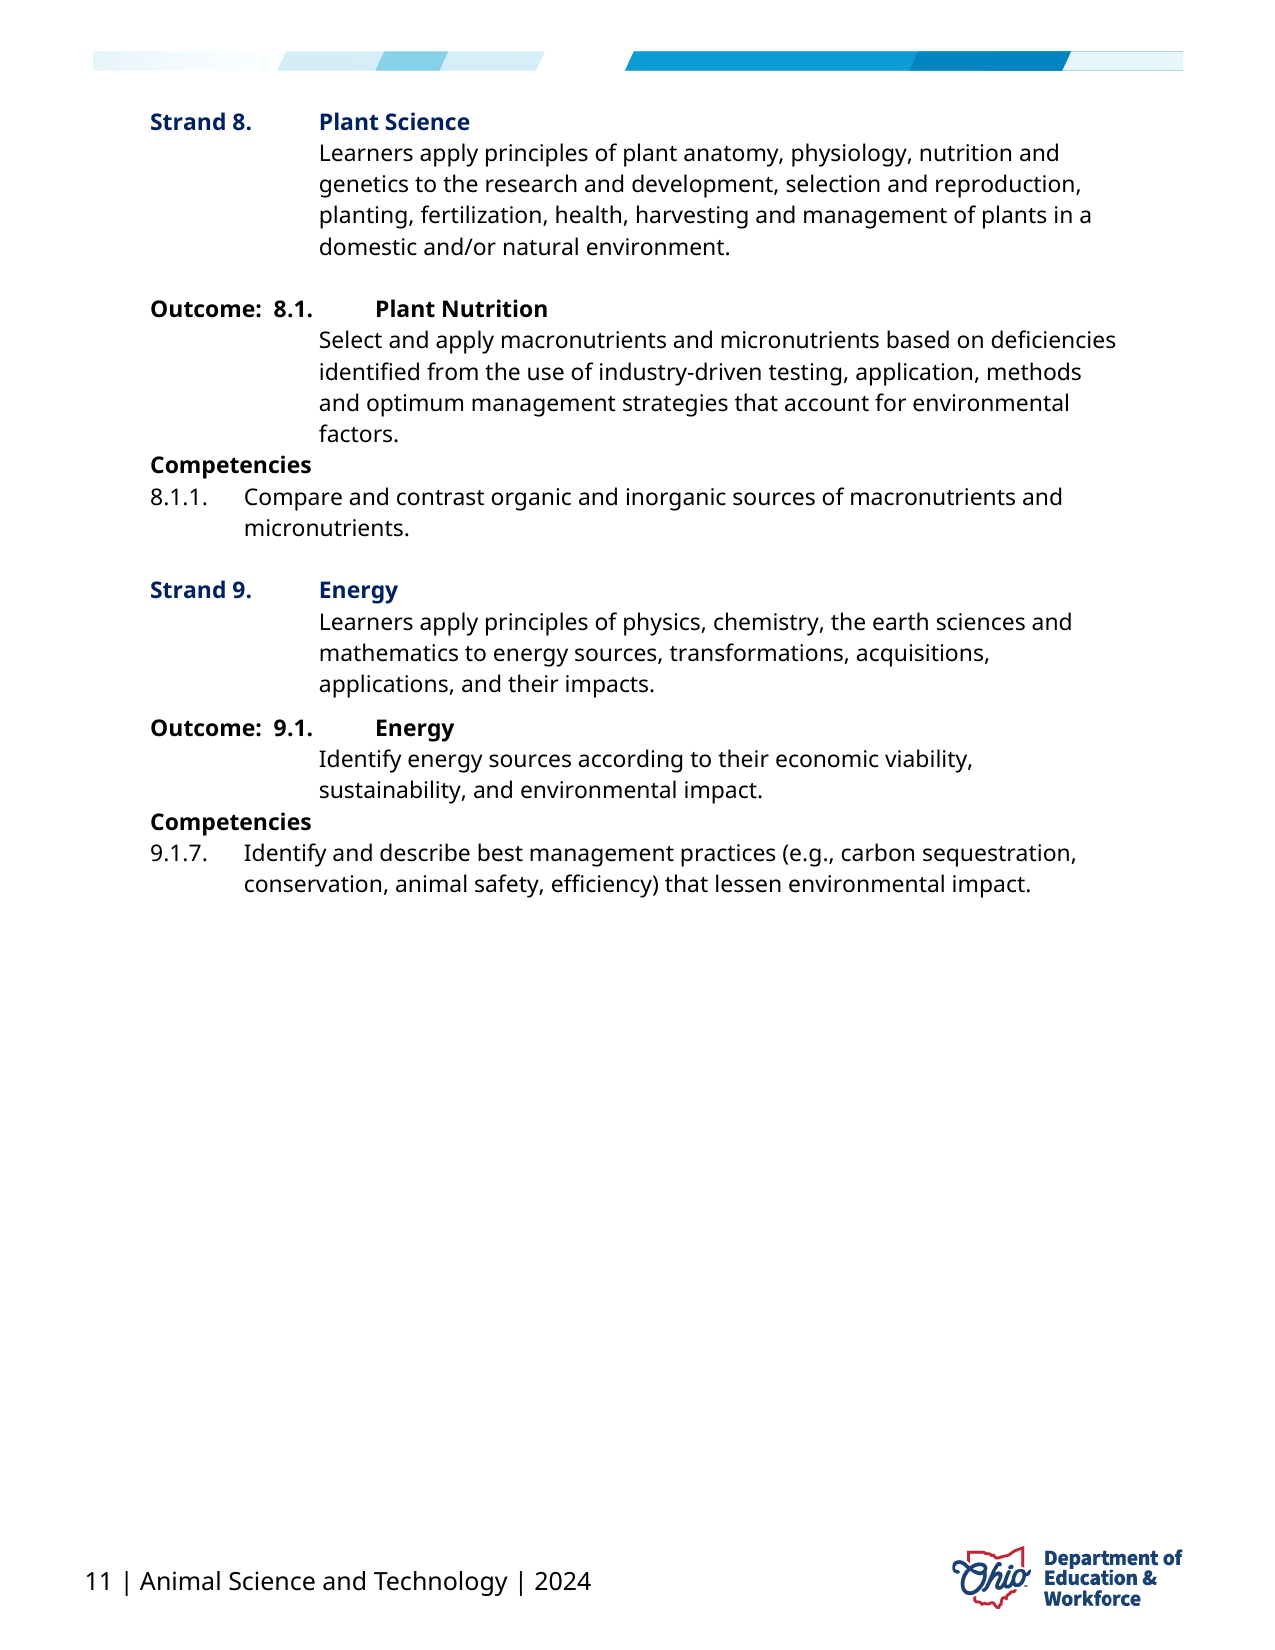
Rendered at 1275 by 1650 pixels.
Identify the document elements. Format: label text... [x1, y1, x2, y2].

text Strand 9. Energy [150, 574, 1125, 605]
text Identify energy sources according to their economic viability, sustainability, and environmental impact. [150, 743, 1125, 805]
text Outcome: 9.1. Energy [150, 712, 1125, 743]
text Select and apply macronutrients and micronutrients based on deficiencies identified from the use of industry-driven testing, application, methods and optimum management strategies that account for environmental factors. [150, 324, 1125, 449]
text Outcome: 8.1. Plant Nutrition [150, 293, 1125, 324]
text Competencies [150, 449, 1125, 480]
text 9.1.7. Identify and describe best management practices (e.g., carbon sequestration, conservation, animal safety, efficiency) that lessen environmental impact. [150, 837, 1125, 899]
picture [8, 19, 1267, 1647]
text Learners apply principles of physics, chemistry, the earth sciences and mathematics to energy sources, transformations, acquisitions, applications, and their impacts. [319, 605, 1125, 699]
text Competencies [150, 805, 1125, 837]
text Strand 8. Plant Science [150, 105, 1125, 137]
text Learners apply principles of plant anatomy, physiology, nutrition and genetics to the research and development, selection and reproduction, planting, fertilization, health, harvesting and management of plants in a domestic and/or natural environment. [319, 137, 1125, 262]
text 8.1.1. Compare and contrast organic and inorganic sources of macronutrients and micronutrients. [150, 480, 1125, 543]
